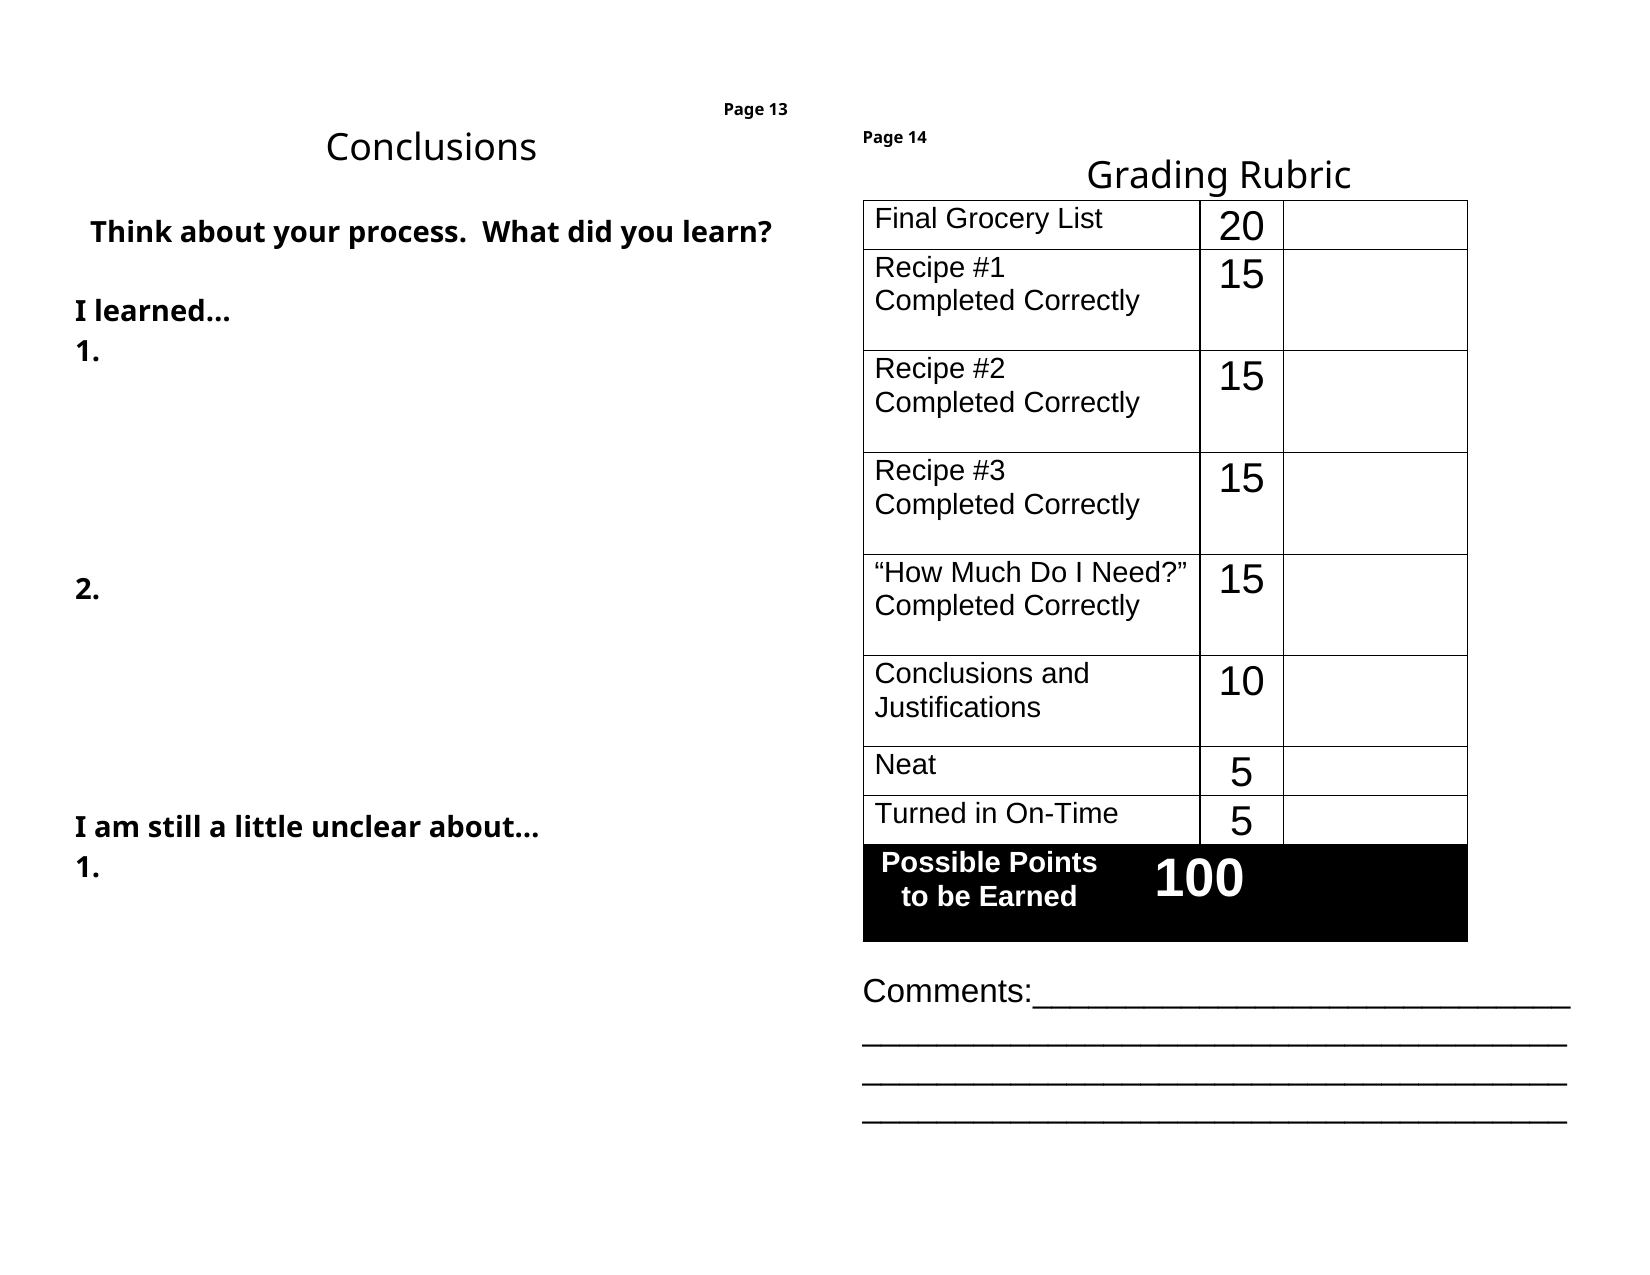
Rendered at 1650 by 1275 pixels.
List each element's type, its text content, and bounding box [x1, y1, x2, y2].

table_cell Recipe #3 Completed Correctly [864, 453, 1199, 554]
table_cell “How Much Do I Need?” Completed Correctly [864, 555, 1199, 655]
table_cell 5 [1201, 796, 1283, 844]
text I learned… [75, 291, 787, 330]
table_header Final Grocery List [864, 201, 1199, 249]
table_cell [1284, 555, 1467, 655]
table_cell 15 [1201, 555, 1283, 655]
table_cell [1284, 656, 1467, 746]
table_header 20 [1201, 201, 1283, 249]
text Grading Rubric [862, 149, 1575, 200]
table_header [1284, 201, 1467, 249]
table_cell Neat [864, 747, 1199, 795]
table_cell 15 [1201, 250, 1283, 350]
table_cell Conclusions and Justifications [864, 656, 1199, 746]
table_cell 100 [1116, 845, 1283, 941]
text 2. [75, 568, 787, 608]
table_cell Possible Points to be Earned [864, 845, 1115, 941]
table_cell 10 [1201, 656, 1283, 746]
table_cell [1284, 453, 1467, 554]
table_cell [1284, 845, 1467, 941]
text Think about your process. What did you learn? [75, 211, 787, 251]
text I am still a little unclear about… [75, 806, 787, 846]
text 1. [75, 846, 787, 886]
table_cell [1284, 747, 1467, 795]
text 1. [75, 330, 787, 370]
table_cell [1284, 796, 1467, 844]
table_cell 5 [1201, 747, 1283, 795]
table_cell Recipe #1 Completed Correctly [864, 250, 1199, 350]
table_cell [1284, 351, 1467, 452]
table_cell 15 [1201, 351, 1283, 452]
table_cell Turned in On-Time [864, 796, 1199, 844]
text Page 13 [75, 98, 787, 120]
table_cell [1284, 250, 1467, 350]
text Conclusions [75, 120, 787, 171]
table_cell 15 [1201, 453, 1283, 554]
text Page 14 [862, 126, 1575, 149]
table_cell Recipe #2 Completed Correctly [864, 351, 1199, 452]
